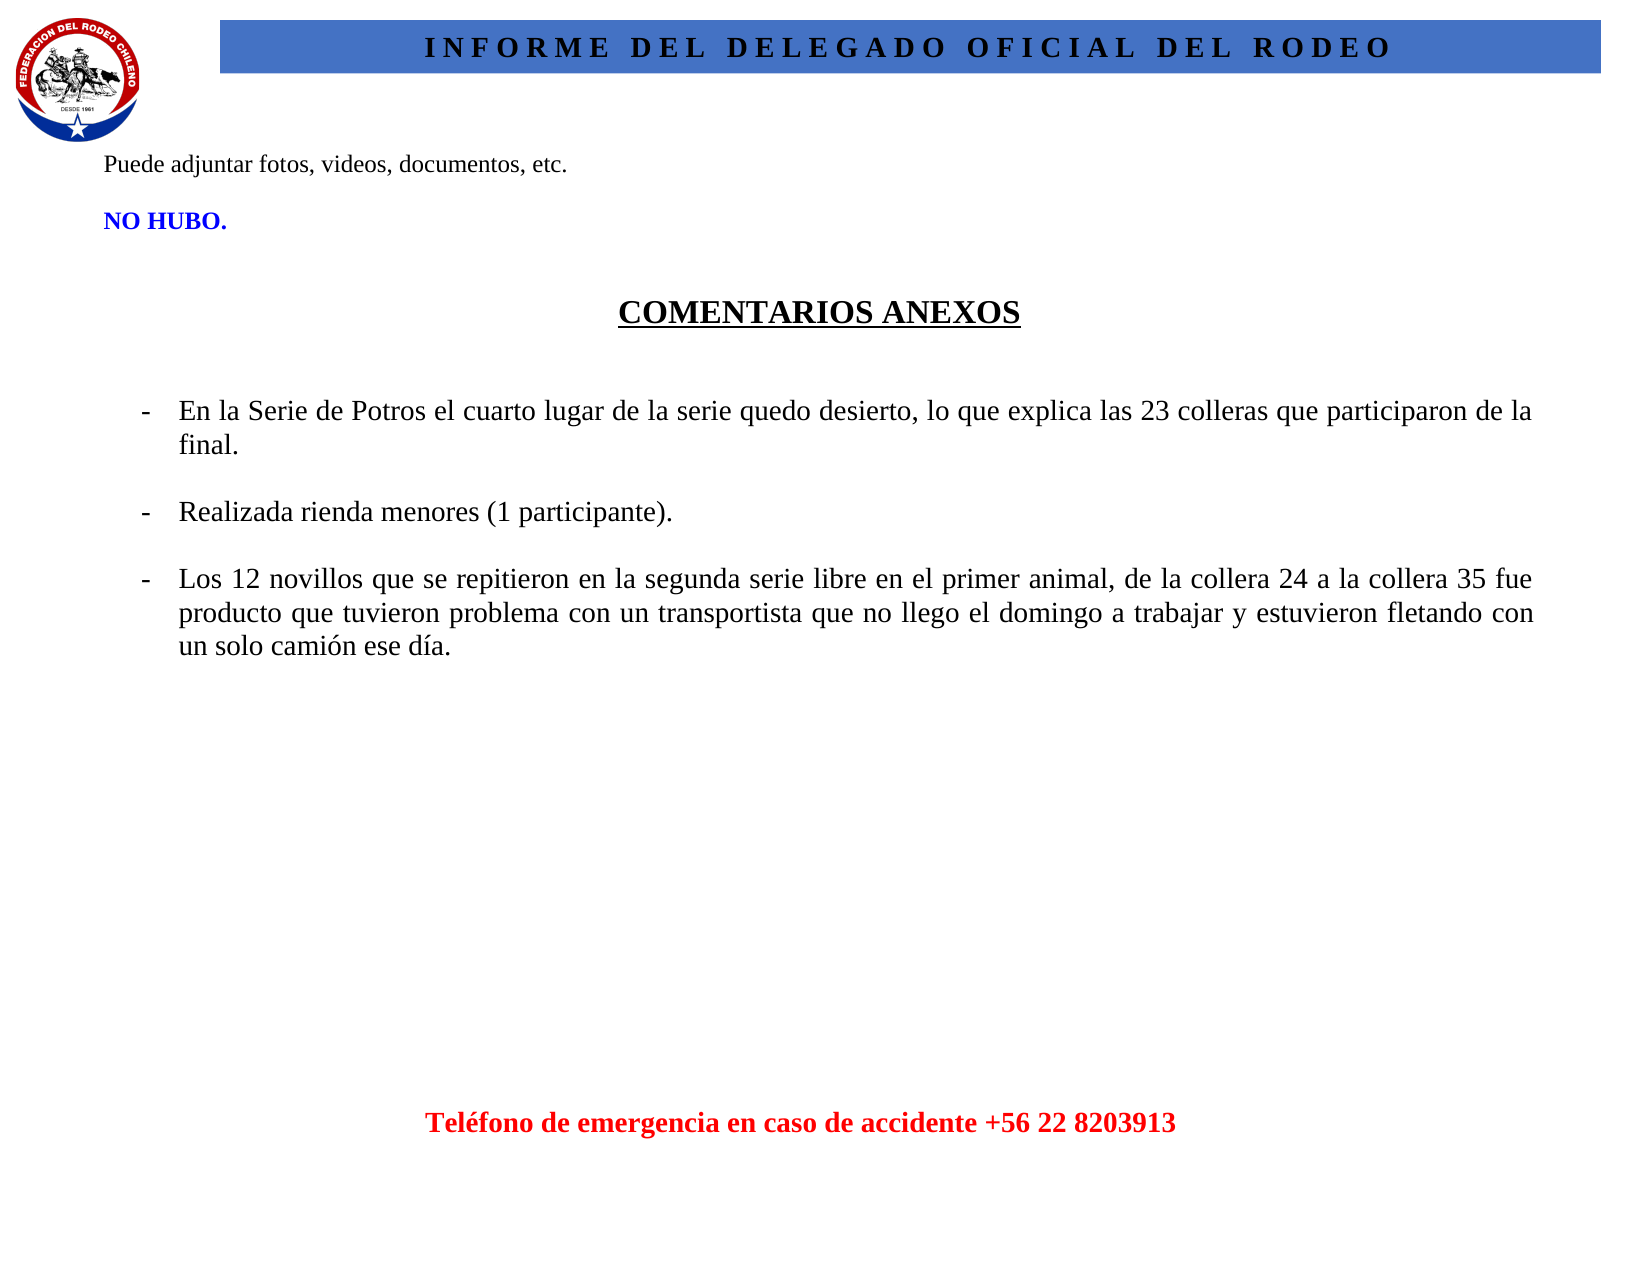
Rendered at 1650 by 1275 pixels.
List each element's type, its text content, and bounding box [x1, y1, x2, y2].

text COMENTARIOS ANEXOS [103, 293, 1536, 331]
picture [15, 18, 140, 142]
list Los 12 novillos que se repitieron en la segunda serie libre en el primer animal, de la collera 24 a la collera 35 fue producto que tuvieron problema con un transportista que no llego el domingo a trabajar y estuvieron fletando con un solo camión ese día. [141, 561, 1536, 662]
list En la Serie de Potros el cuarto lugar de la serie quedo desierto, lo que explica las 23 colleras que participaron de la final. [141, 393, 1536, 461]
text NO HUBO. [103, 207, 1536, 235]
list Realizada rienda menores (1 participante). [141, 494, 1536, 528]
text Puede adjuntar fotos, videos, documentos, etc. [103, 149, 1536, 178]
